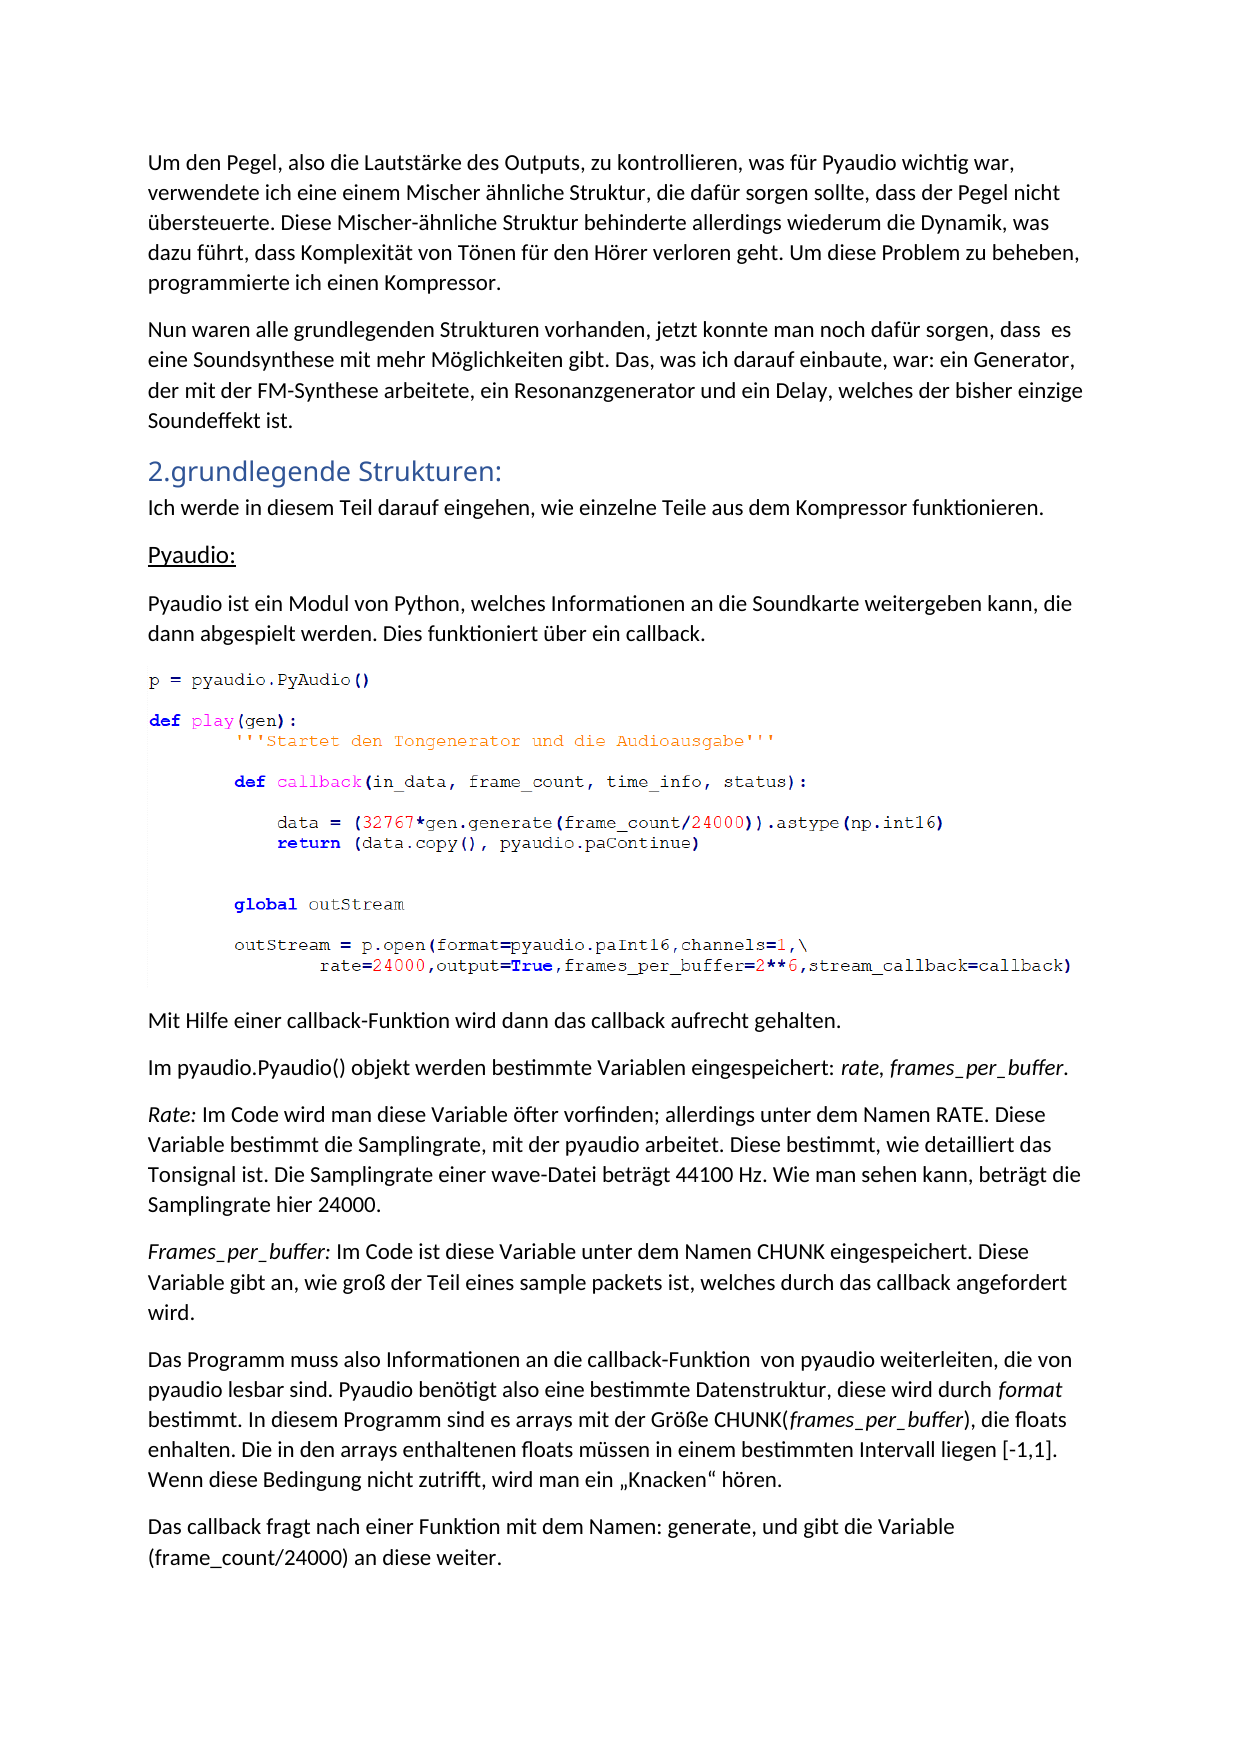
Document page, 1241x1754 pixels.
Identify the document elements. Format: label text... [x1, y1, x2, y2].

text Frames_per_buffer: Im Code ist diese Variable unter dem Namen CHUNK eingespeichert. Diese Variable gibt an, wie groß der Teil eines sample packets ist, welches durch das callback angefordert wird. [148, 1237, 1093, 1326]
text Das Programm muss also Informationen an die callback-Funktion von pyaudio weiterleiten, die von pyaudio lesbar sind. Pyaudio benötigt also eine bestimmte Datenstruktur, diese wird durch format bestimmt. In diesem Programm sind es arrays mit der Größe CHUNK(frames_per_buffer), die floats enhalten. Die in den arrays enthaltenen floats müssen in einem bestimmten Intervall liegen [-1,1]. Wenn diese Bedingung nicht zutrifft, wird man ein „Knacken“ hören. [148, 1345, 1093, 1493]
text Ich werde in diesem Teil darauf eingehen, wie einzelne Teile aus dem Kompressor funktionieren. [148, 493, 1093, 521]
text Um den Pegel, also die Lautstärke des Outputs, zu kontrollieren, was für Pyaudio wichtig war, verwendete ich eine einem Mischer ähnliche Struktur, die dafür sorgen sollte, dass der Pegel nicht übersteuerte. Diese Mischer-ähnliche Struktur behinderte allerdings wiederum die Dynamik, was dazu führt, dass Komplexität von Tönen für den Hörer verloren geht. Um diese Problem zu beheben, programmierte ich einen Kompressor. [148, 148, 1093, 296]
text Das callback fragt nach einer Funktion mit dem Namen: generate, und gibt die Variable (frame_count/24000) an diese weiter. [148, 1512, 1093, 1571]
text Pyaudio ist ein Modul von Python, welches Informationen an die Soundkarte weitergeben kann, die dann abgespielt werden. Dies funktioniert über ein callback. [148, 589, 1093, 647]
picture [147, 666, 1093, 988]
text Mit Hilfe einer callback-Funktion wird dann das callback aufrecht gehalten. [148, 1006, 1093, 1034]
text Nun waren alle grundlegenden Strukturen vorhanden, jetzt konnte man noch dafür sorgen, dass es eine Soundsynthese mit mehr Möglichkeiten gibt. Das, was ich darauf einbaute, war: ein Generator, der mit der FM-Synthese arbeitete, ein Resonanzgenerator und ein Delay, welches der bisher einzige Soundeffekt ist. [148, 315, 1093, 434]
text Rate: Im Code wird man diese Variable öfter vorfinden; allerdings unter dem Namen RATE. Diese Variable bestimmt die Samplingrate, mit der pyaudio arbeitet. Diese bestimmt, wie detailliert das Tonsignal ist. Die Samplingrate einer wave-Datei beträgt 44100 Hz. Wie man sehen kann, beträgt die Samplingrate hier 24000. [148, 1100, 1093, 1218]
subtitle 2.grundlegende Strukturen: [148, 453, 1093, 490]
text Im pyaudio.Pyaudio() objekt werden bestimmte Variablen eingespeichert: rate, frames_per_buffer. [148, 1053, 1093, 1081]
text Pyaudio: [148, 539, 1093, 570]
